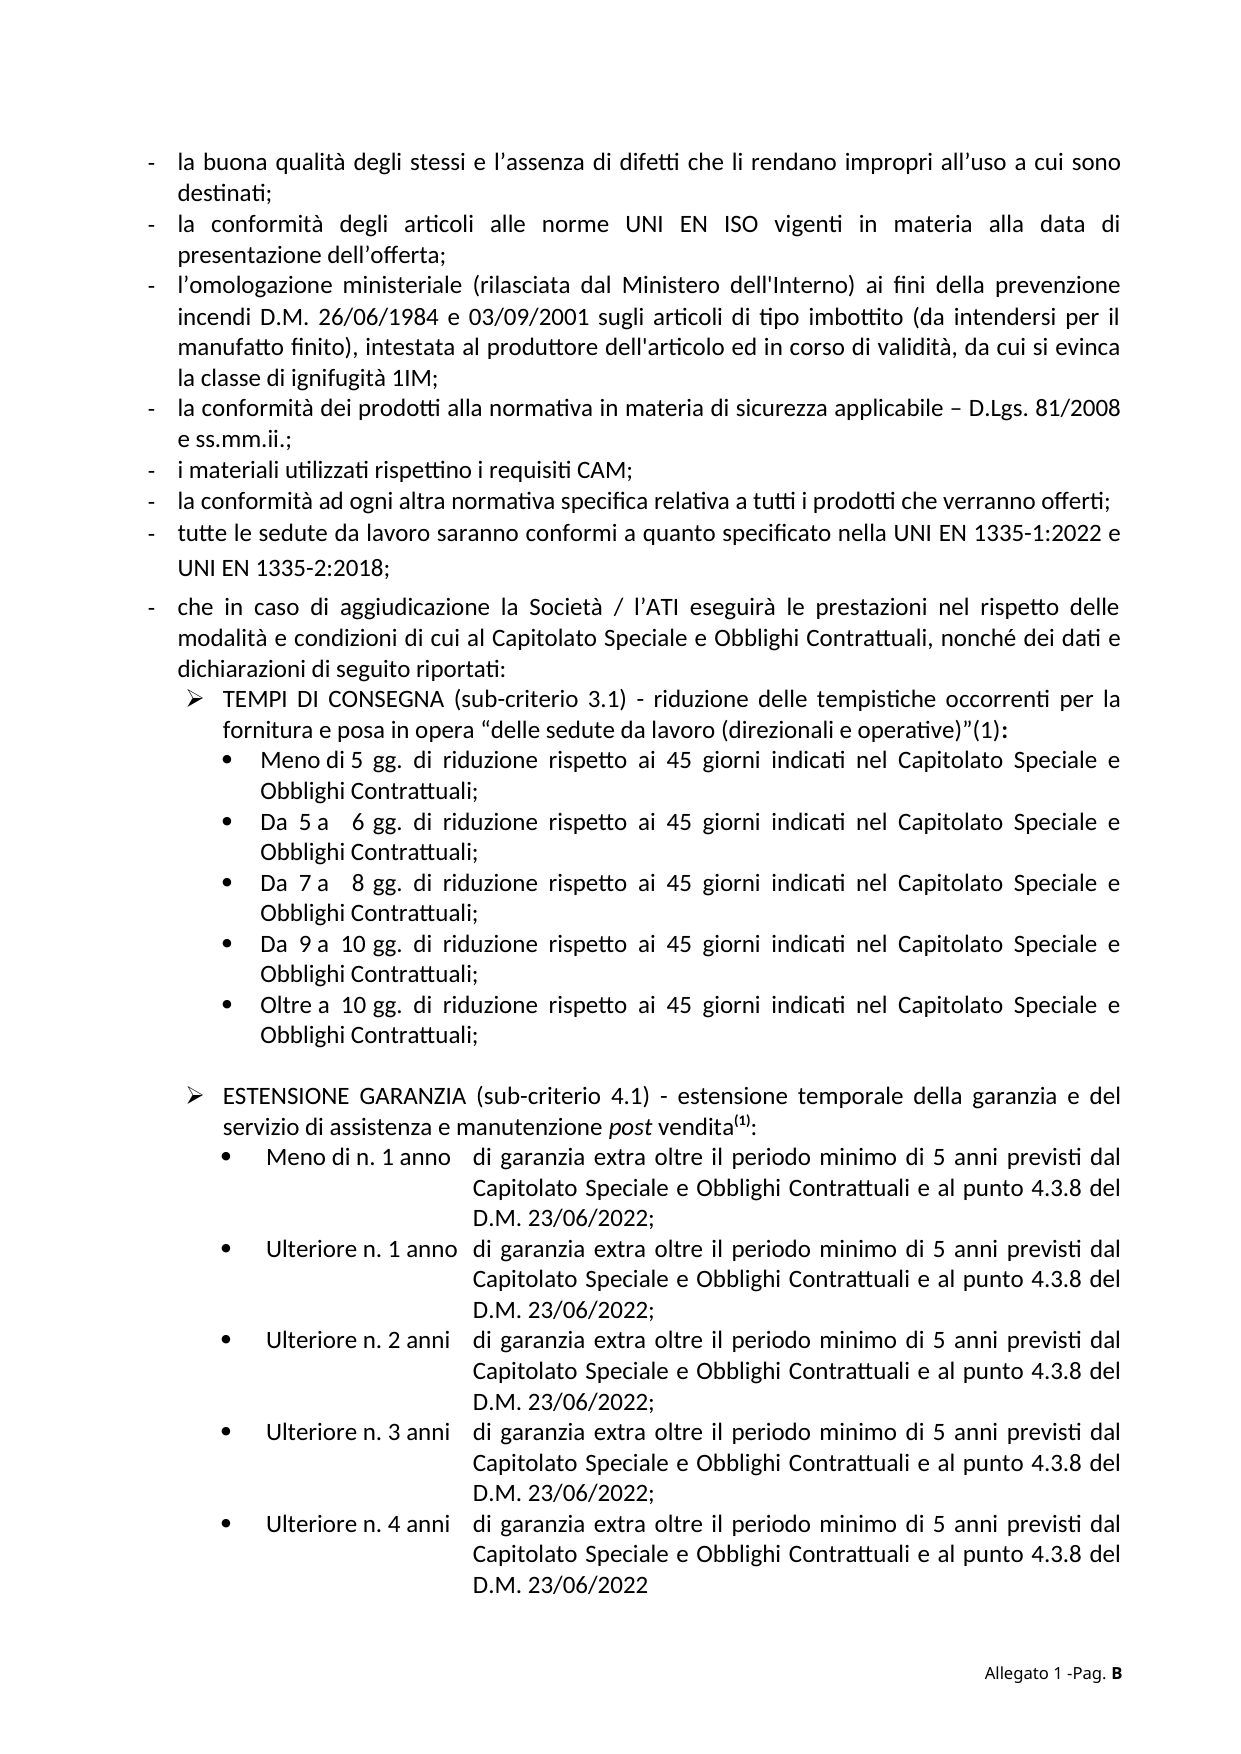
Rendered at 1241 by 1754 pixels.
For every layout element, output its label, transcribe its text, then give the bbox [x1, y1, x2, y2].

list Oltre a 10 gg. di riduzione rispetto ai 45 giorni indicati nel Capitolato Speciale e Obblighi Contrattuali; [223, 989, 1122, 1050]
list ESTENSIONE GARANZIA (sub-criterio 4.1) - estensione temporale della garanzia e del servizio di assistenza e manutenzione post vendita(1): [185, 1080, 1122, 1141]
list Da 5 a 6 gg. di riduzione rispetto ai 45 giorni indicati nel Capitolato Speciale e Obblighi Contrattuali; [223, 806, 1122, 867]
list TEMPI DI CONSEGNA (sub-criterio 3.1) - riduzione delle tempistiche occorrenti per la fornitura e posa in opera “delle sedute da lavoro (direzionali e operative)”(1): [185, 684, 1122, 745]
list tutte le sedute da lavoro saranno conformi a quanto specificato nella UNI EN 1335-1:2022 e UNI EN 1335-2:2018; [148, 516, 1122, 583]
list Meno di n. 1 anno di garanzia extra oltre il periodo minimo di 5 anni previsti dal Capitolato Speciale e Obblighi Contrattuali e al punto 4.3.8 del D.M. 23/06/2022; [222, 1141, 1122, 1233]
list i materiali utilizzati rispettino i requisiti CAM; [148, 454, 1122, 485]
list che in caso di aggiudicazione la Società / l’ATI eseguirà le prestazioni nel rispetto delle modalità e condizioni di cui al Capitolato Speciale e Obblighi Contrattuali, nonché dei dati e dichiarazioni di seguito riportati: [148, 591, 1122, 684]
list Ulteriore n. 4 anni di garanzia extra oltre il periodo minimo di 5 anni previsti dal Capitolato Speciale e Obblighi Contrattuali e al punto 4.3.8 del D.M. 23/06/2022 [222, 1508, 1122, 1599]
list la conformità degli articoli alle norme UNI EN ISO vigenti in materia alla data di presentazione dell’offerta; [148, 208, 1122, 269]
list l’omologazione ministeriale (rilasciata dal Ministero dell'Interno) ai fini della prevenzione incendi D.M. 26/06/1984 e 03/09/2001 sugli articoli di tipo imbottito (da intendersi per il manufatto finito), intestata al produttore dell'articolo ed in corso di validità, da cui si evinca la classe di ignifugità 1IM; [148, 269, 1122, 392]
list Da 9 a 10 gg. di riduzione rispetto ai 45 giorni indicati nel Capitolato Speciale e Obblighi Contrattuali; [223, 928, 1122, 989]
list Ulteriore n. 3 anni di garanzia extra oltre il periodo minimo di 5 anni previsti dal Capitolato Speciale e Obblighi Contrattuali e al punto 4.3.8 del D.M. 23/06/2022; [222, 1416, 1122, 1508]
list Meno di 5 gg. di riduzione rispetto ai 45 giorni indicati nel Capitolato Speciale e Obblighi Contrattuali; [223, 745, 1122, 806]
list la conformità dei prodotti alla normativa in materia di sicurezza applicabile – D.Lgs. 81/2008 e ss.mm.ii.; [148, 392, 1122, 454]
list la buona qualità degli stessi e l’assenza di difetti che li rendano impropri all’uso a cui sono destinati; [148, 146, 1122, 208]
list Ulteriore n. 2 anni di garanzia extra oltre il periodo minimo di 5 anni previsti dal Capitolato Speciale e Obblighi Contrattuali e al punto 4.3.8 del D.M. 23/06/2022; [222, 1324, 1122, 1416]
list Da 7 a 8 gg. di riduzione rispetto ai 45 giorni indicati nel Capitolato Speciale e Obblighi Contrattuali; [223, 867, 1122, 928]
list Ulteriore n. 1 anno di garanzia extra oltre il periodo minimo di 5 anni previsti dal Capitolato Speciale e Obblighi Contrattuali e al punto 4.3.8 del D.M. 23/06/2022; [222, 1233, 1122, 1324]
list la conformità ad ogni altra normativa specifica relativa a tutti i prodotti che verranno offerti; [148, 485, 1122, 516]
